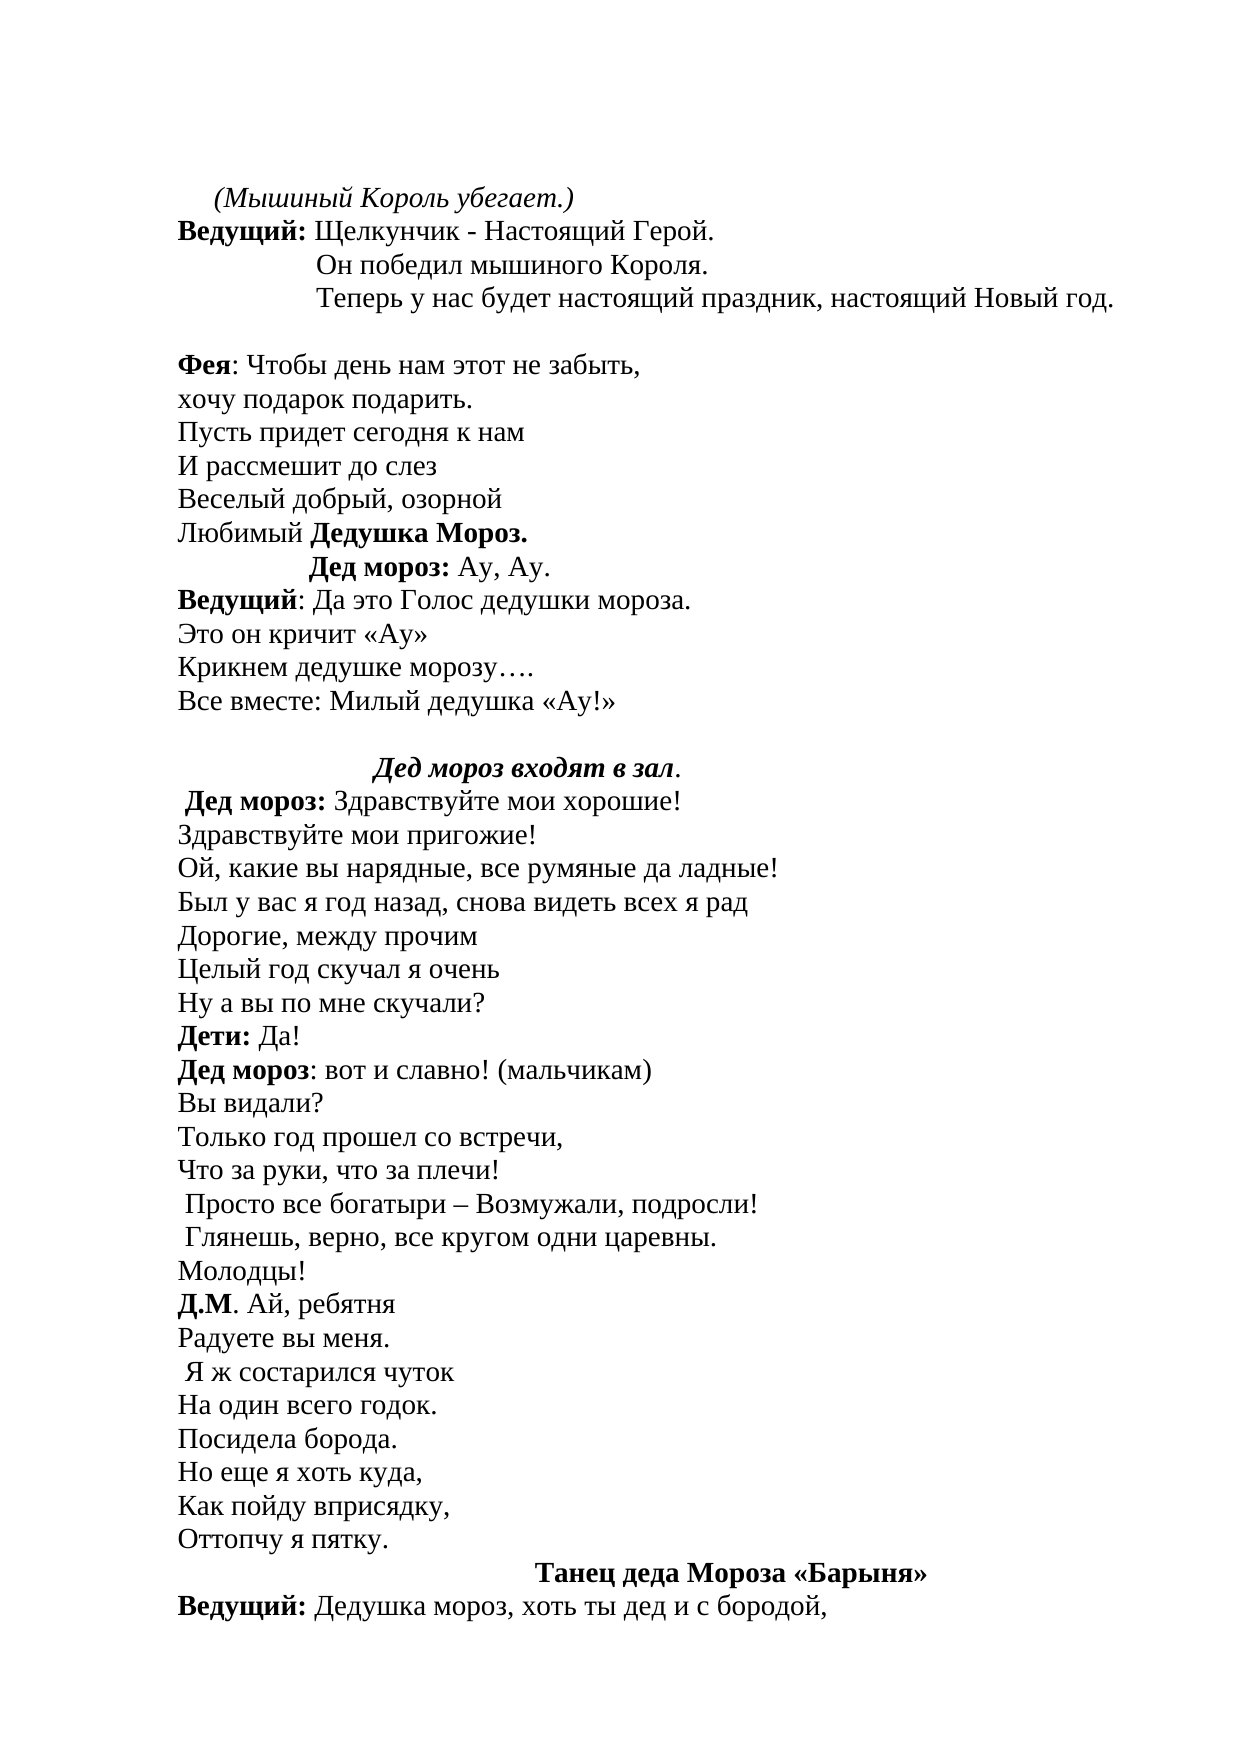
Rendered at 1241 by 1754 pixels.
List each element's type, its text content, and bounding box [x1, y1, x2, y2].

text Ведущий: Щелкунчик - Настоящий Герой. [177, 213, 1152, 247]
text Но еще я хоть куда, [177, 1454, 1152, 1488]
text Здравствуйте мои пригожие! [177, 817, 1152, 851]
text Веселый добрый, озорной [177, 482, 1152, 515]
text Дед мороз входят в зал. [177, 750, 1152, 783]
text Дорогие, между прочим [177, 918, 1152, 951]
text Радуете вы меня. [177, 1320, 1152, 1354]
text Ой, какие вы нарядные, все румяные да ладные! [177, 851, 1152, 884]
text Просто все богатыри – Возмужали, подросли! [177, 1186, 1152, 1219]
text Был у вас я год назад, снова видеть всех я рад [177, 884, 1152, 918]
text Целый год скучал я очень [177, 951, 1152, 985]
text И рассмешит до слез [177, 448, 1152, 482]
text (Мышиный Король убегает.) [177, 180, 1152, 213]
text Это он кричит «Ау» [177, 616, 1152, 649]
text Глянешь, верно, все кругом одни царевны. [177, 1219, 1152, 1253]
text Только год прошел со встречи, [177, 1119, 1152, 1152]
text Дед мороз: Ау, Ау. [177, 549, 1152, 582]
text Ведущий: Дедушка мороз, хоть ты дед и с бородой, [177, 1588, 1152, 1622]
text Ведущий: Да это Голос дедушки мороза. [177, 582, 1152, 616]
text Дед мороз: Здравствуйте мои хорошие! [177, 783, 1152, 817]
text Как пойду вприсядку, [177, 1488, 1152, 1521]
text Ну а вы по мне скучали? [177, 985, 1152, 1018]
text Он победил мышиного Короля. [177, 247, 1152, 280]
text Танец деда Мороза «Барыня» [177, 1555, 1152, 1588]
text Дети: Да! [177, 1018, 1152, 1052]
text Пусть придет сегодня к нам [177, 414, 1152, 448]
text хочу подарок подарить. [177, 381, 1152, 414]
text Я ж состарился чуток [177, 1354, 1152, 1387]
text Теперь у нас будет настоящий праздник, настоящий Новый год. [177, 280, 1152, 314]
text Д.М. Ай, ребятня [177, 1287, 1152, 1320]
text Дед мороз: вот и славно! (мальчикам) [177, 1052, 1152, 1085]
text Посидела борода. [177, 1421, 1152, 1454]
text Крикнем дедушке морозу…. [177, 649, 1152, 683]
text Все вместе: Милый дедушка «Ау!» [177, 683, 1152, 716]
text На один всего годок. [177, 1387, 1152, 1421]
text Вы видали? [177, 1085, 1152, 1119]
text Что за руки, что за плечи! [177, 1152, 1152, 1186]
text Фея: Чтобы день нам этот не забыть, [177, 347, 1152, 381]
text Любимый Дедушка Мороз. [177, 515, 1152, 549]
text Оттопчу я пятку. [177, 1521, 1152, 1555]
text Молодцы! [177, 1253, 1152, 1287]
